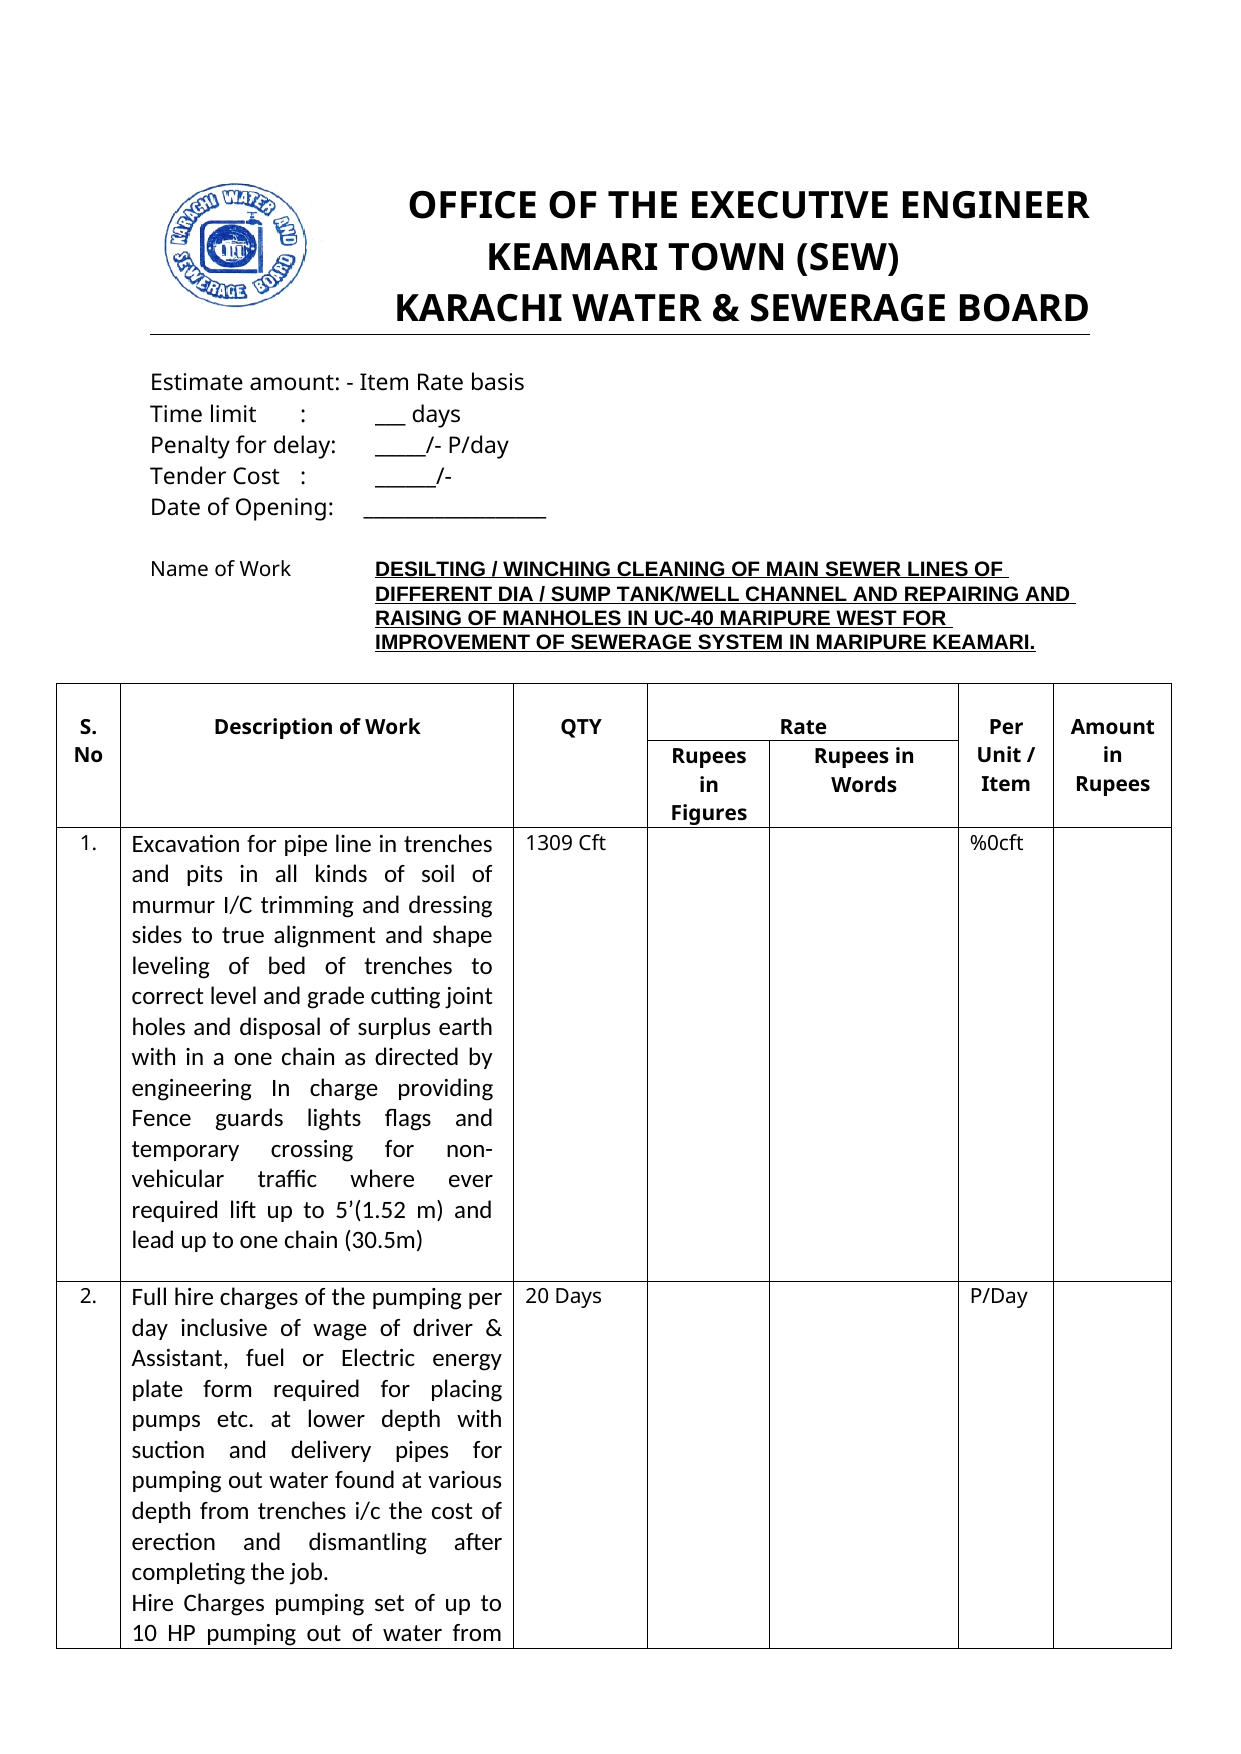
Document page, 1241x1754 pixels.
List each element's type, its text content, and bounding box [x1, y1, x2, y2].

table_cell P/Day [959, 1282, 1053, 1648]
table_cell [770, 1282, 958, 1648]
table_header Per Unit / Item [959, 684, 1053, 827]
table_cell 2. [57, 1282, 120, 1648]
table_header Amount in Rupees [1054, 684, 1171, 827]
table_header Rate [648, 684, 958, 740]
table_cell Excavation for pipe line in trenches and pits in all kinds of soil of murmur I/C trimming and dressing sides to true alignment and shape leveling of bed of trenches to correct level and grade cutting joint holes and disposal of surplus earth with in a one chain as directed by engineering In charge providing Fence guards lights flags and temporary crossing for non-vehicular traffic where ever required lift up to 5’(1.52 m) and lead up to one chain (30.5m) [121, 828, 513, 1281]
text Time limit : ___ days [150, 397, 1090, 429]
text Tender Cost : ______/- [150, 460, 1090, 491]
text KEAMARI TOWN (SEW) [150, 230, 1090, 281]
table_cell [1054, 1282, 1171, 1648]
text Date of Opening: __________________ [150, 491, 1090, 522]
table_cell [648, 1282, 769, 1648]
table_cell [648, 828, 769, 1281]
table_cell [770, 828, 958, 1281]
table_header Description of Work [121, 684, 513, 827]
text Penalty for delay: _____/- P/day [150, 429, 1090, 460]
table_cell 20 Days [514, 1282, 647, 1648]
table_cell 1309 Cft [514, 828, 647, 1281]
table_cell %0cft [959, 828, 1053, 1281]
text Name of Work DESILTING / WINCHING CLEANING OF MAIN SEWER LINES OF DIFFERENT DIA / SUMP TANK/WELL CHANNEL AND REPAIRING AND RAISING OF MANHOLES IN UC-40 MARIPURE WEST FOR IMPROVEMENT OF SEWERAGE SYSTEM IN MARIPURE KEAMARI. [150, 554, 1090, 654]
table_cell Rupees in Figures [648, 741, 769, 827]
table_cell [121, 1282, 513, 1648]
table_header QTY [514, 684, 647, 827]
table_cell Rupees in Words [770, 741, 958, 827]
text OFFICE OF THE EXECUTIVE ENGINEER [150, 179, 1090, 230]
table_header S. No [57, 684, 120, 827]
table_cell 1. [57, 828, 120, 1281]
text KARACHI WATER & SEWERAGE BOARD [150, 281, 1090, 334]
text Estimate amount: - Item Rate basis [150, 366, 1090, 397]
table_cell [1054, 828, 1171, 1281]
